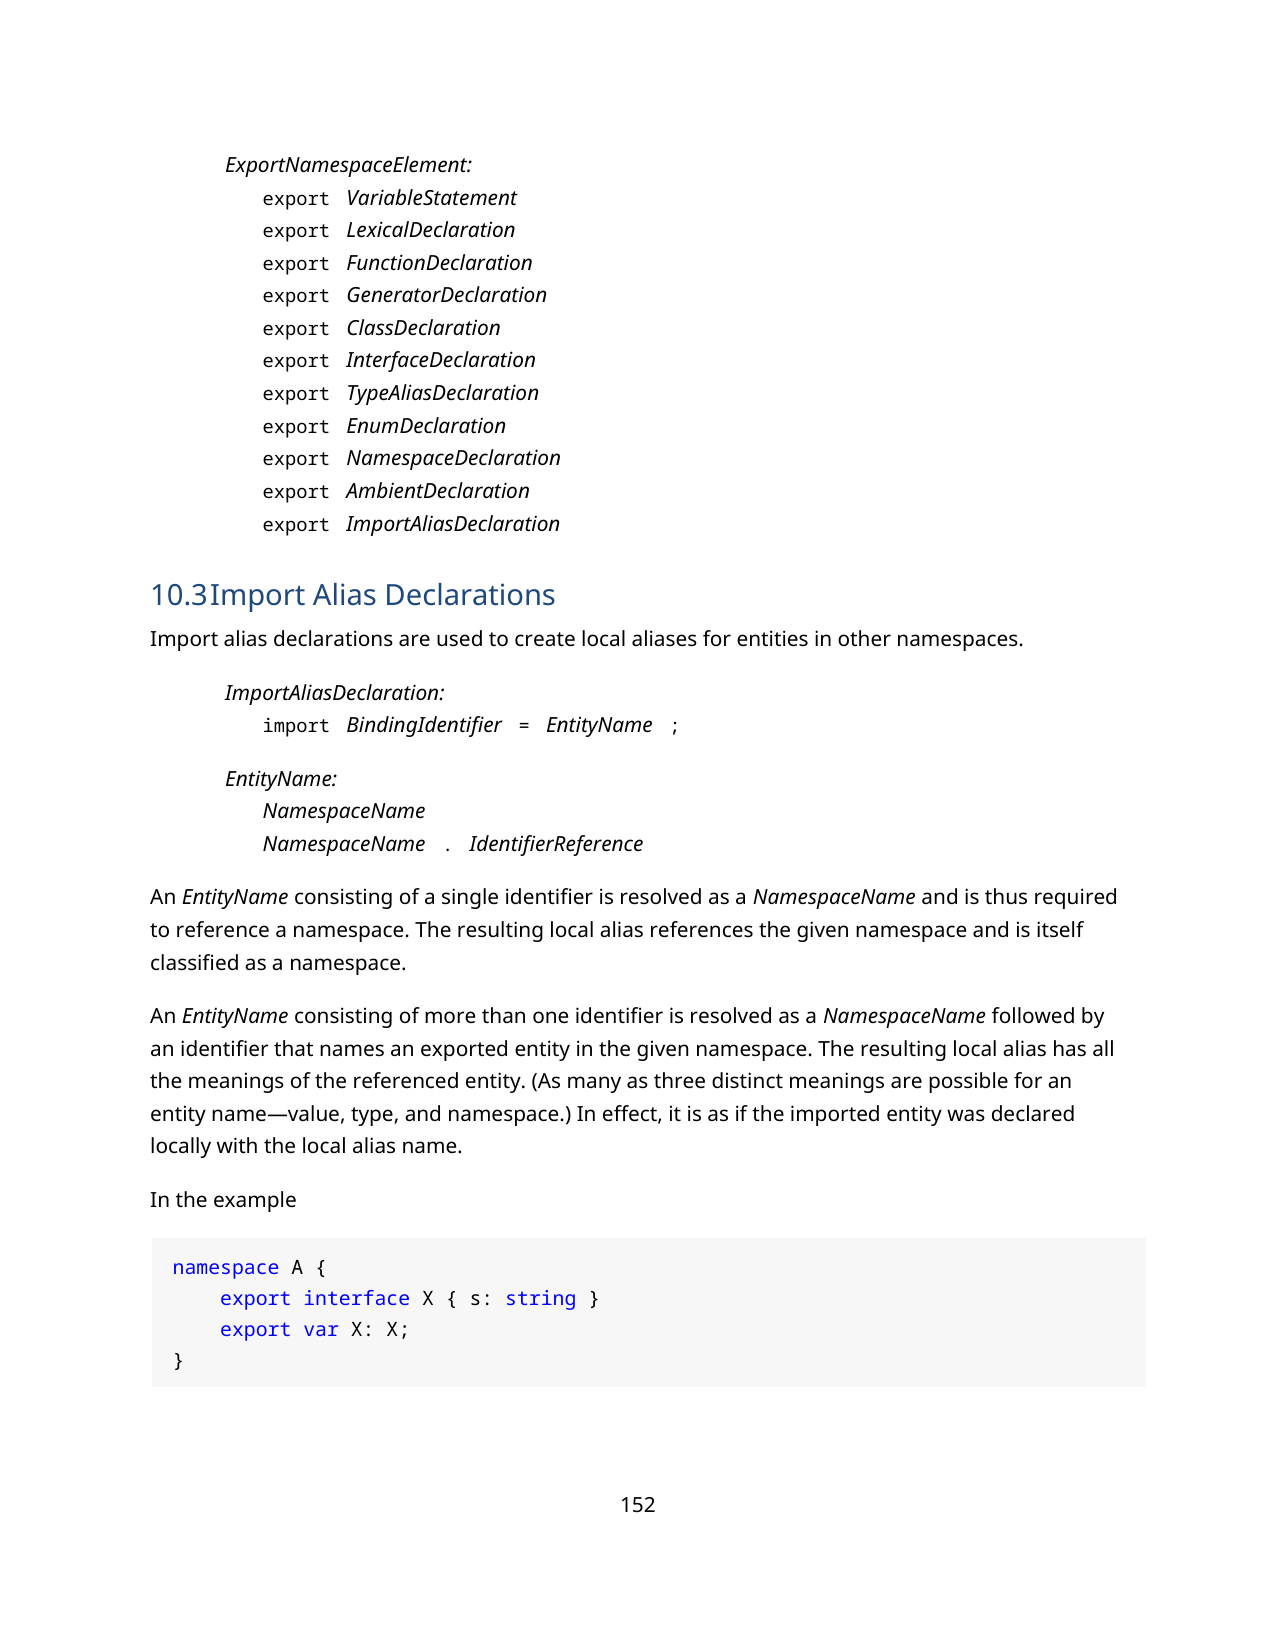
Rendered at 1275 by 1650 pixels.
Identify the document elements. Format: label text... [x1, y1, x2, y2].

text An EntityName consisting of a single identifier is resolved as a NamespaceName and is thus required to reference a namespace. The resulting local alias references the given namespace and is itself classified as a namespace. [150, 882, 1125, 976]
text ExportNamespaceElement: export VariableStatement export LexicalDeclaration export FunctionDeclaration export GeneratorDeclaration export ClassDeclaration export InterfaceDeclaration export TypeAliasDeclaration export EnumDeclaration export NamespaceDeclaration export AmbientDeclaration export ImportAliasDeclaration [225, 150, 1125, 537]
text EntityName: NamespaceName NamespaceName . IdentifierReference [225, 764, 1125, 857]
text In the example [150, 1185, 1125, 1213]
text namespace A { export interface X { s: string } export var X: X; } [164, 1251, 1133, 1375]
text ImportAliasDeclaration: import BindingIdentifier = EntityName ; [225, 678, 1125, 739]
subtitle Import Alias Declarations [150, 574, 1125, 614]
text Import alias declarations are used to create local aliases for entities in other namespaces. [150, 624, 1125, 653]
text An EntityName consisting of more than one identifier is resolved as a NamespaceName followed by an identifier that names an exported entity in the given namespace. The resulting local alias has all the meanings of the referenced entity. (As many as three distinct meanings are possible for an entity name—value, type, and namespace.) In effect, it is as if the imported entity was declared locally with the local alias name. [150, 1001, 1125, 1160]
